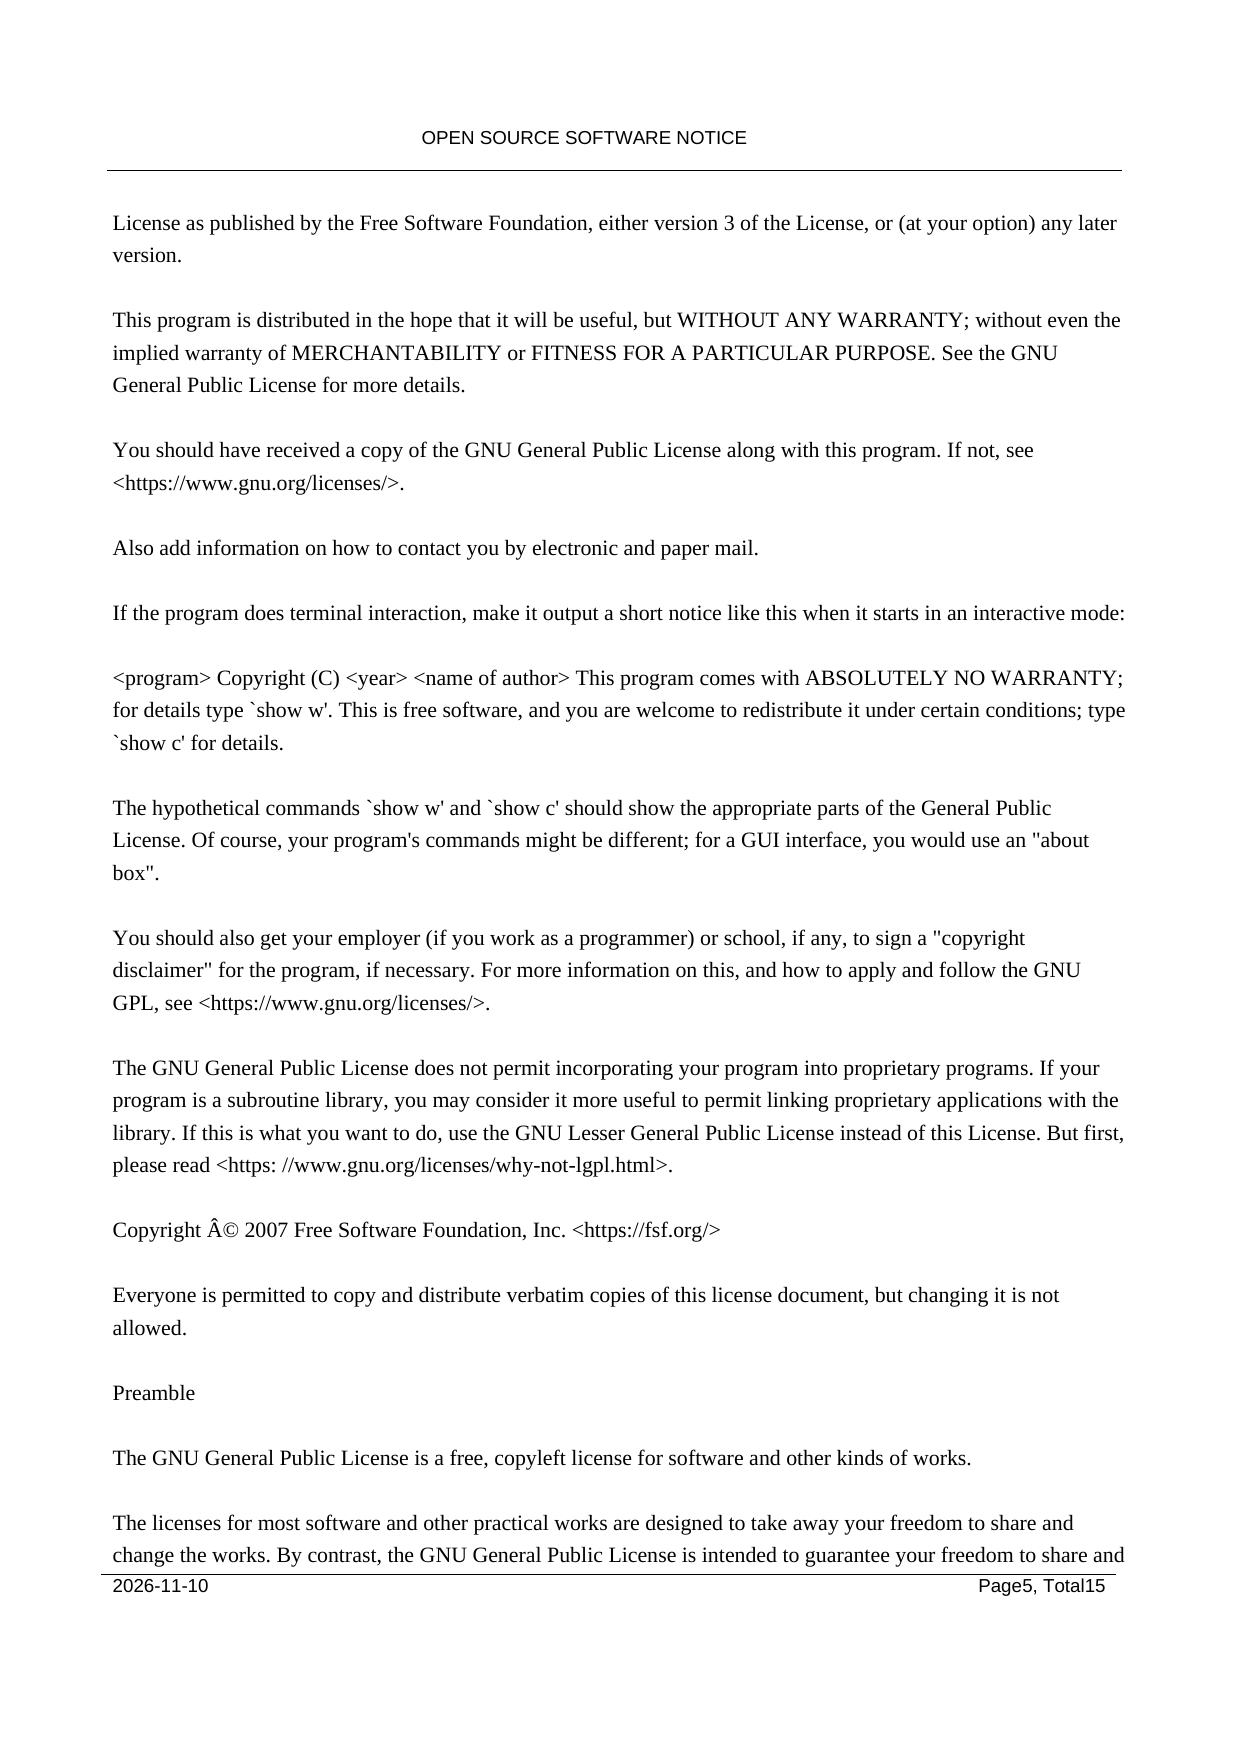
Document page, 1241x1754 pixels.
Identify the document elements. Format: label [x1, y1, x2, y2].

text [112, 206, 1128, 1571]
